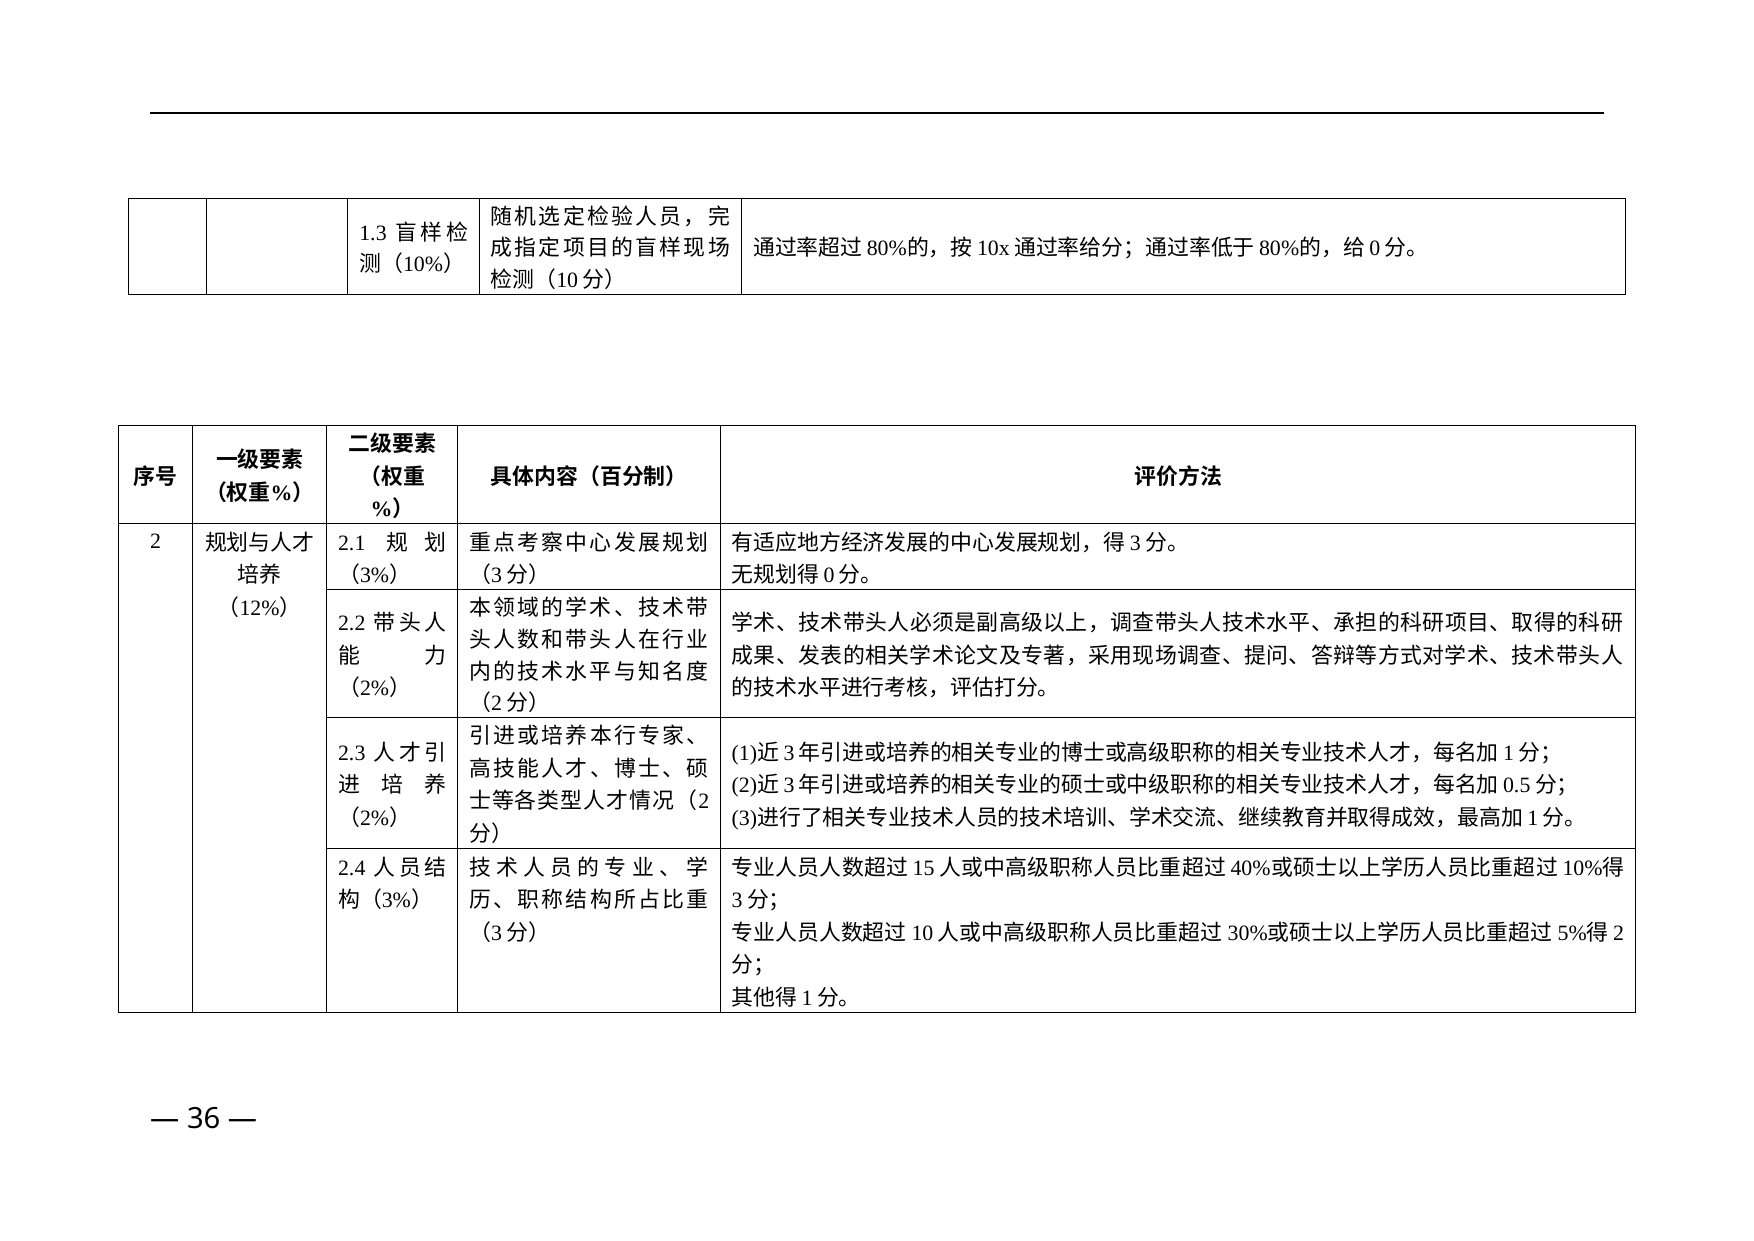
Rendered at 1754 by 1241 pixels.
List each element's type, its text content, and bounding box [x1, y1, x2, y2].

table_cell 通过率超过80%的，按10x通过率给分；通过率低于80%的，给0分。 [742, 199, 1625, 294]
table_cell 2.4人员结构（3%） [327, 849, 457, 1012]
table_cell 2 [119, 524, 192, 1012]
table_cell 引进或培养本行专家、高技能人才、博士、硕士等各类型人才情况（2分） [458, 718, 720, 848]
table_header 序号 [119, 426, 192, 523]
table_cell 2.2带头人能力（2%） [327, 590, 457, 717]
table_cell 1.3盲样检测（10%） [348, 199, 479, 294]
table_header 评价方法 [721, 426, 1635, 523]
table_cell (1)近3年引进或培养的相关专业的博士或高级职称的相关专业技术人才，每名加1分； (2)近3年引进或培养的相关专业的硕士或中级职称的相关专业技术人才，每名加0.5分； (3)进行了相关专业技术人员的技术培训、学术交流、继续教育并取得成效，最高加1分。 [721, 718, 1635, 848]
table_cell 有适应地方经济发展的中心发展规划，得3分。 无规划得0分。 [721, 524, 1635, 589]
table_cell 2.1规划（3%） [327, 524, 457, 589]
table_cell 重点考察中心发展规划（3分） [458, 524, 720, 589]
table_cell 2.3人才引进培养（2%） [327, 718, 457, 848]
table_cell 规划与人才培养（12%） [193, 524, 326, 1012]
table_cell 本领域的学术、技术带头人数和带头人在行业内的技术水平与知名度（2分） [458, 590, 720, 717]
table_header 一级要素 （权重%） [193, 426, 326, 523]
table_cell 技术人员的专业、学历、职称结构所占比重（3分） [458, 849, 720, 1012]
table_header 具体内容（百分制） [458, 426, 720, 523]
table_cell 专业人员人数超过15人或中高级职称人员比重超过40%或硕士以上学历人员比重超过10%得3分； 专业人员人数超过10人或中高级职称人员比重超过30%或硕士以上学历人员比重超过5%得2分； 其他得1分。 [721, 849, 1635, 1012]
table_cell 随机选定检验人员，完成指定项目的盲样现场检测（10分） [480, 199, 741, 294]
table_cell 学术、技术带头人必须是副高级以上，调查带头人技术水平、承担的科研项目、取得的科研成果、发表的相关学术论文及专著，采用现场调查、提问、答辩等方式对学术、技术带头人的技术水平进行考核，评估打分。 [721, 590, 1635, 717]
table_header 二级要素 （权重%） [327, 426, 457, 523]
